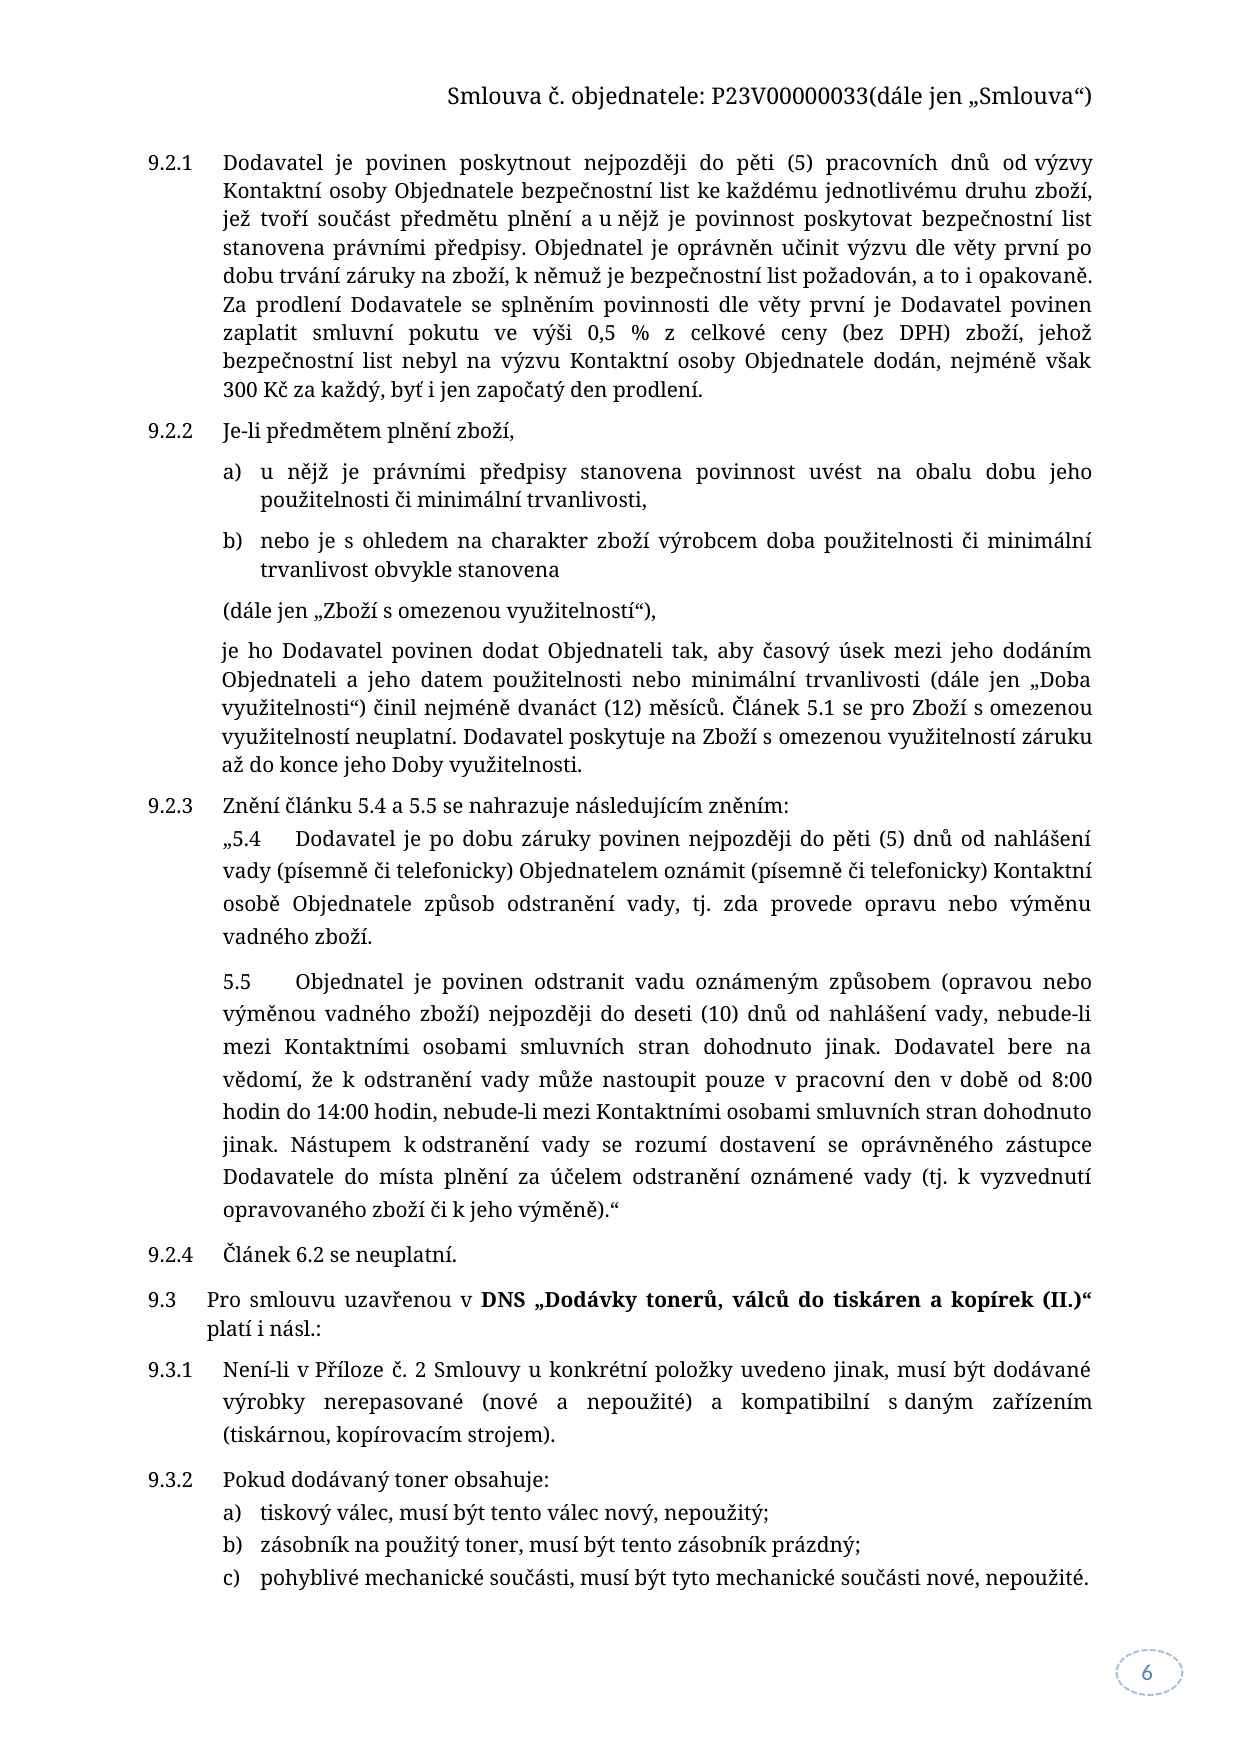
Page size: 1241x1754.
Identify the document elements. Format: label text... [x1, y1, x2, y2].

text (dále jen „Zboží s omezenou využitelností“), [223, 596, 1093, 624]
text je ho Dodavatel povinen dodat Objednateli tak, aby časový úsek mezi jeho dodáním Objednateli a jeho datem použitelnosti nebo minimální trvanlivosti (dále jen „Doba využitelnosti“) činil nejméně dvanáct (12) měsíců. Článek 5.1 se pro Zboží s omezenou využitelností neuplatní. Dodavatel poskytuje na Zboží s omezenou využitelností záruku až do konce jeho Doby využitelnosti. [221, 637, 1093, 779]
list 5.5 Objednatel je povinen odstranit vadu oznámeným způsobem (opravou nebo výměnou vadného zboží) nejpozději do deseti (10) dnů od nahlášení vady, nebude-li mezi Kontaktními osobami smluvních stran dohodnuto jinak. Dodavatel bere na vědomí, že k odstranění vady může nastoupit pouze v pracovní den v době od 8:00 hodin do 14:00 hodin, nebude-li mezi Kontaktními osobami smluvních stran dohodnuto jinak. Nástupem k odstranění vady se rozumí dostavení se oprávněného zástupce Dodavatele do místa plnění za účelem odstranění oznámené vady (tj. k vyzvednutí opravovaného zboží či k jeho výměně).“ [223, 967, 1093, 1223]
list Pokud dodávaný toner obsahuje: [148, 1465, 1093, 1493]
list Článek 6.2 se neuplatní. [148, 1240, 1093, 1269]
list Je-li předmětem plnění zboží, [148, 416, 1093, 444]
list Znění článku 5.4 a 5.5 se nahrazuje následujícím zněním: [148, 791, 1093, 820]
list tiskový válec, musí být tento válec nový, nepoužitý; [223, 1498, 1093, 1526]
list zásobník na použitý toner, musí být tento zásobník prázdný; [223, 1530, 1093, 1559]
list Pro smlouvu uzavřenou v DNS „Dodávky tonerů, válců do tiskáren a kopírek (II.)“ platí i násl.: [148, 1285, 1093, 1342]
list nebo je s ohledem na charakter zboží výrobcem doba použitelnosti či minimální trvanlivost obvykle stanovena [223, 526, 1093, 583]
list Dodavatel je povinen poskytnout nejpozději do pěti (5) pracovních dnů od výzvy Kontaktní osoby Objednatele bezpečnostní list ke každému jednotlivému druhu zboží, jež tvoří součást předmětu plnění a u nějž je povinnost poskytovat bezpečnostní list stanovena právními předpisy. Objednatel je oprávněn učinit výzvu dle věty první po dobu trvání záruky na zboží, k němuž je bezpečnostní list požadován, a to i opakovaně. Za prodlení Dodavatele se splněním povinnosti dle věty první je Dodavatel povinen zaplatit smluvní pokutu ve výši 0,5 % z celkové ceny (bez DPH) zboží, jehož bezpečnostní list nebyl na výzvu Kontaktní osoby Objednatele dodán, nejméně však 300 Kč za každý, byť i jen započatý den prodlení. [148, 148, 1093, 403]
list Není-li v Příloze č. 2 Smlouvy u konkrétní položky uvedeno jinak, musí být dodávané výrobky nerepasované (nové a nepoužité) a kompatibilní s daným zařízením (tiskárnou, kopírovacím strojem). [148, 1355, 1093, 1448]
list „5.4 Dodavatel je po dobu záruky povinen nejpozději do pěti (5) dnů od nahlášení vady (písemně či telefonicky) Objednatelem oznámit (písemně či telefonicky) Kontaktní osobě Objednatele způsob odstranění vady, tj. zda provede opravu nebo výměnu vadného zboží. [223, 824, 1093, 950]
list u nějž je právními předpisy stanovena povinnost uvést na obalu dobu jeho použitelnosti či minimální trvanlivosti, [223, 457, 1093, 514]
list pohyblivé mechanické součásti, musí být tyto mechanické součásti nové, nepoužité. [223, 1563, 1093, 1591]
